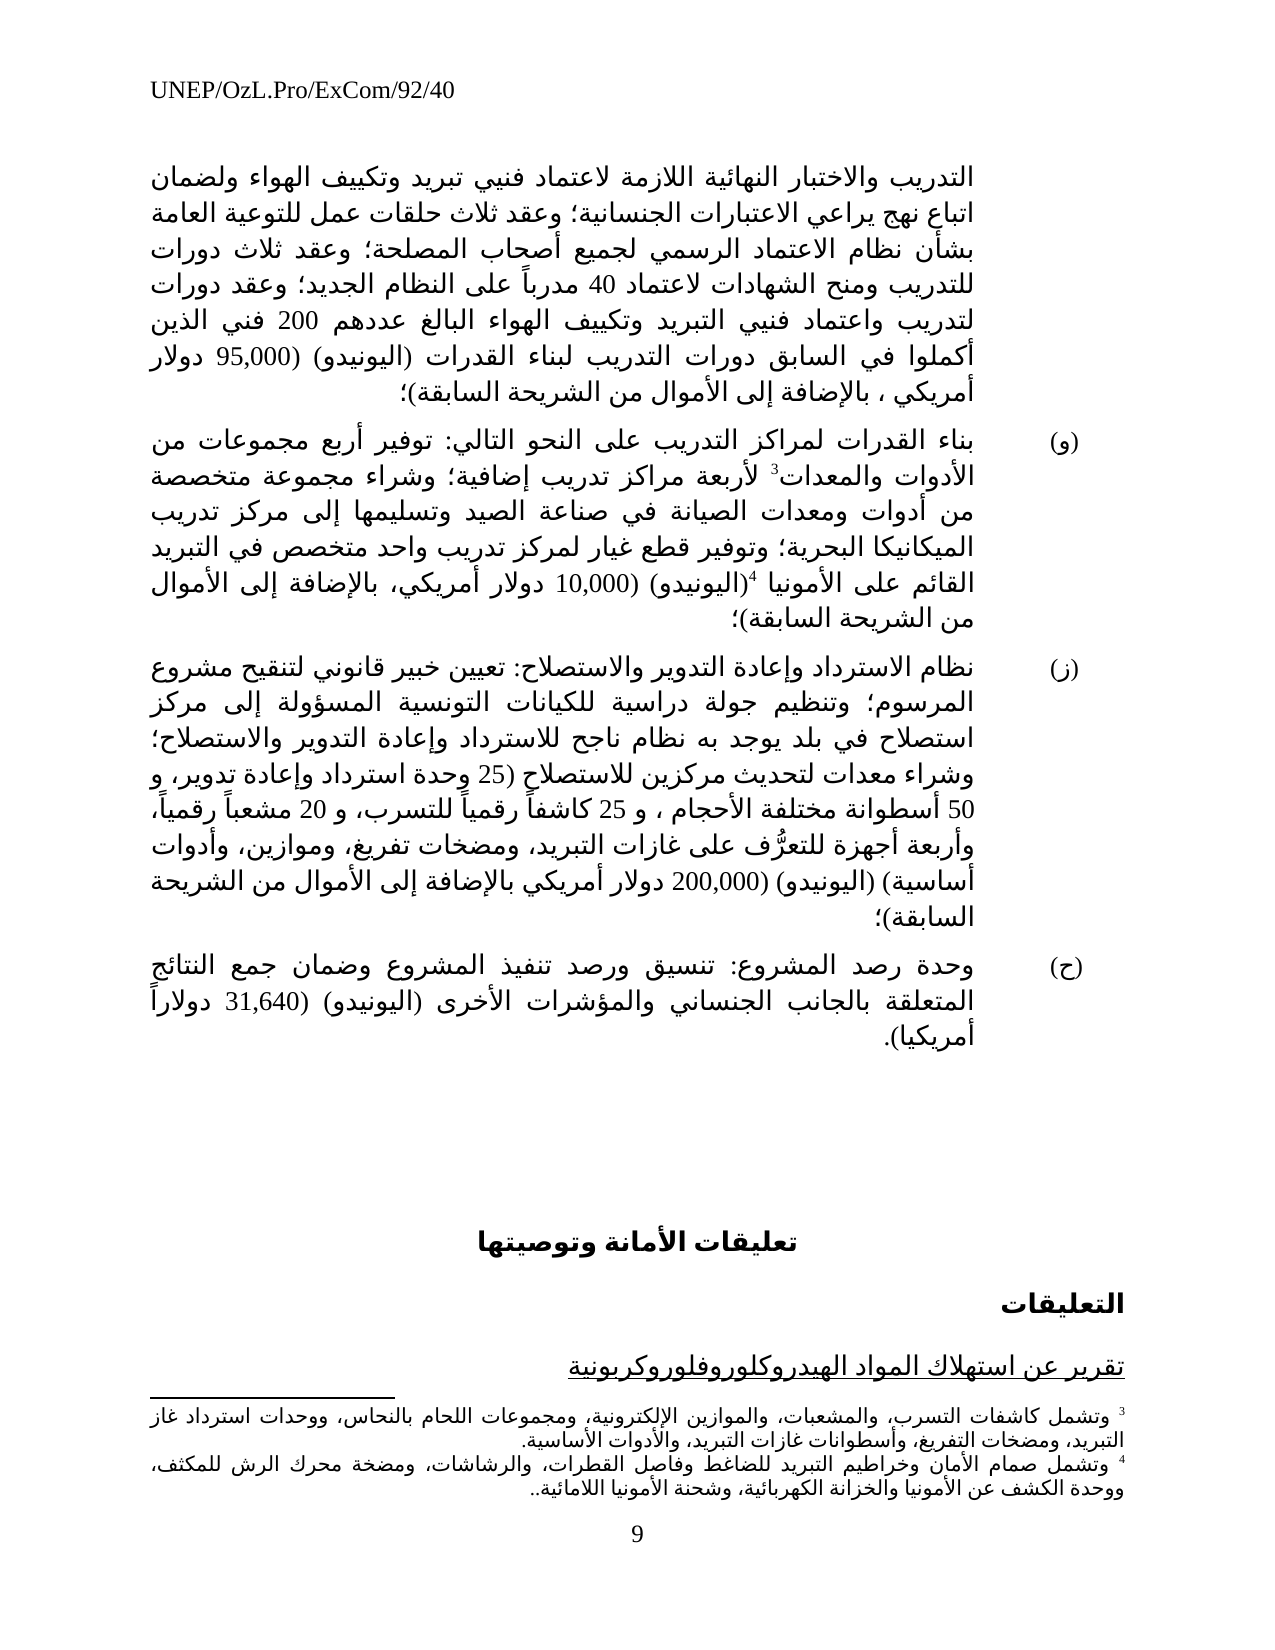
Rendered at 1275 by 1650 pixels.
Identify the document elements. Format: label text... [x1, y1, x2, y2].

text تقرير عن استهلاك المواد الهيدروكلوروفلوروكربونية [150, 1351, 1125, 1382]
list نظام الاسترداد وإعادة التدوير والاستصلاح: تعيين خبير قانوني لتنقيح مشروع المرسوم؛ وتنظيم جولة دراسية للكيانات التونسية المسؤولة إلى مركز استصلاح في بلد يوجد به نظام ناجح للاسترداد وإعادة التدوير والاستصلاح؛ وشراء معدات لتحديث مركزين للاستصلاح (25 وحدة استرداد وإعادة تدوير، و 50 أسطوانة مختلفة الأحجام ، و 25 كاشفاً رقمياً للتسرب، و 20 مشعباً رقمياً، وأربعة أجهزة للتعرُّف على غازات التبريد، ومضخات تفريغ، وموازين، وأدوات أساسية) (اليونيدو) (200,000 دولار أمريكي بالإضافة إلى الأموال من الشريحة السابقة)؛ [150, 651, 1050, 932]
text التعليقات [150, 1288, 1125, 1319]
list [150, 161, 1050, 407]
list وحدة رصد المشروع: تنسيق ورصد تنفيذ المشروع وضمان جمع النتائج المتعلقة بالجانب الجنساني والمؤشرات الأخرى (اليونيدو) (31,640 دولاراً أمريكيا). [150, 949, 1050, 1052]
text تعليقات الأمانة وتوصيتها [150, 1226, 1125, 1257]
list بناء القدرات لمراكز التدريب على النحو التالي: توفير أربع مجموعات من الأدوات والمعدات لأربعة مراكز تدريب إضافية؛ وشراء مجموعة متخصصة من أدوات ومعدات الصيانة في صناعة الصيد وتسليمها إلى مركز تدريب الميكانيكا البحرية؛ وتوفير قطع غيار لمركز تدريب واحد متخصص في التبريد القائم على الأمونيا (اليونيدو) (10,000 دولار أمريكي، بالإضافة إلى الأموال من الشريحة السابقة)؛ [150, 424, 1050, 634]
